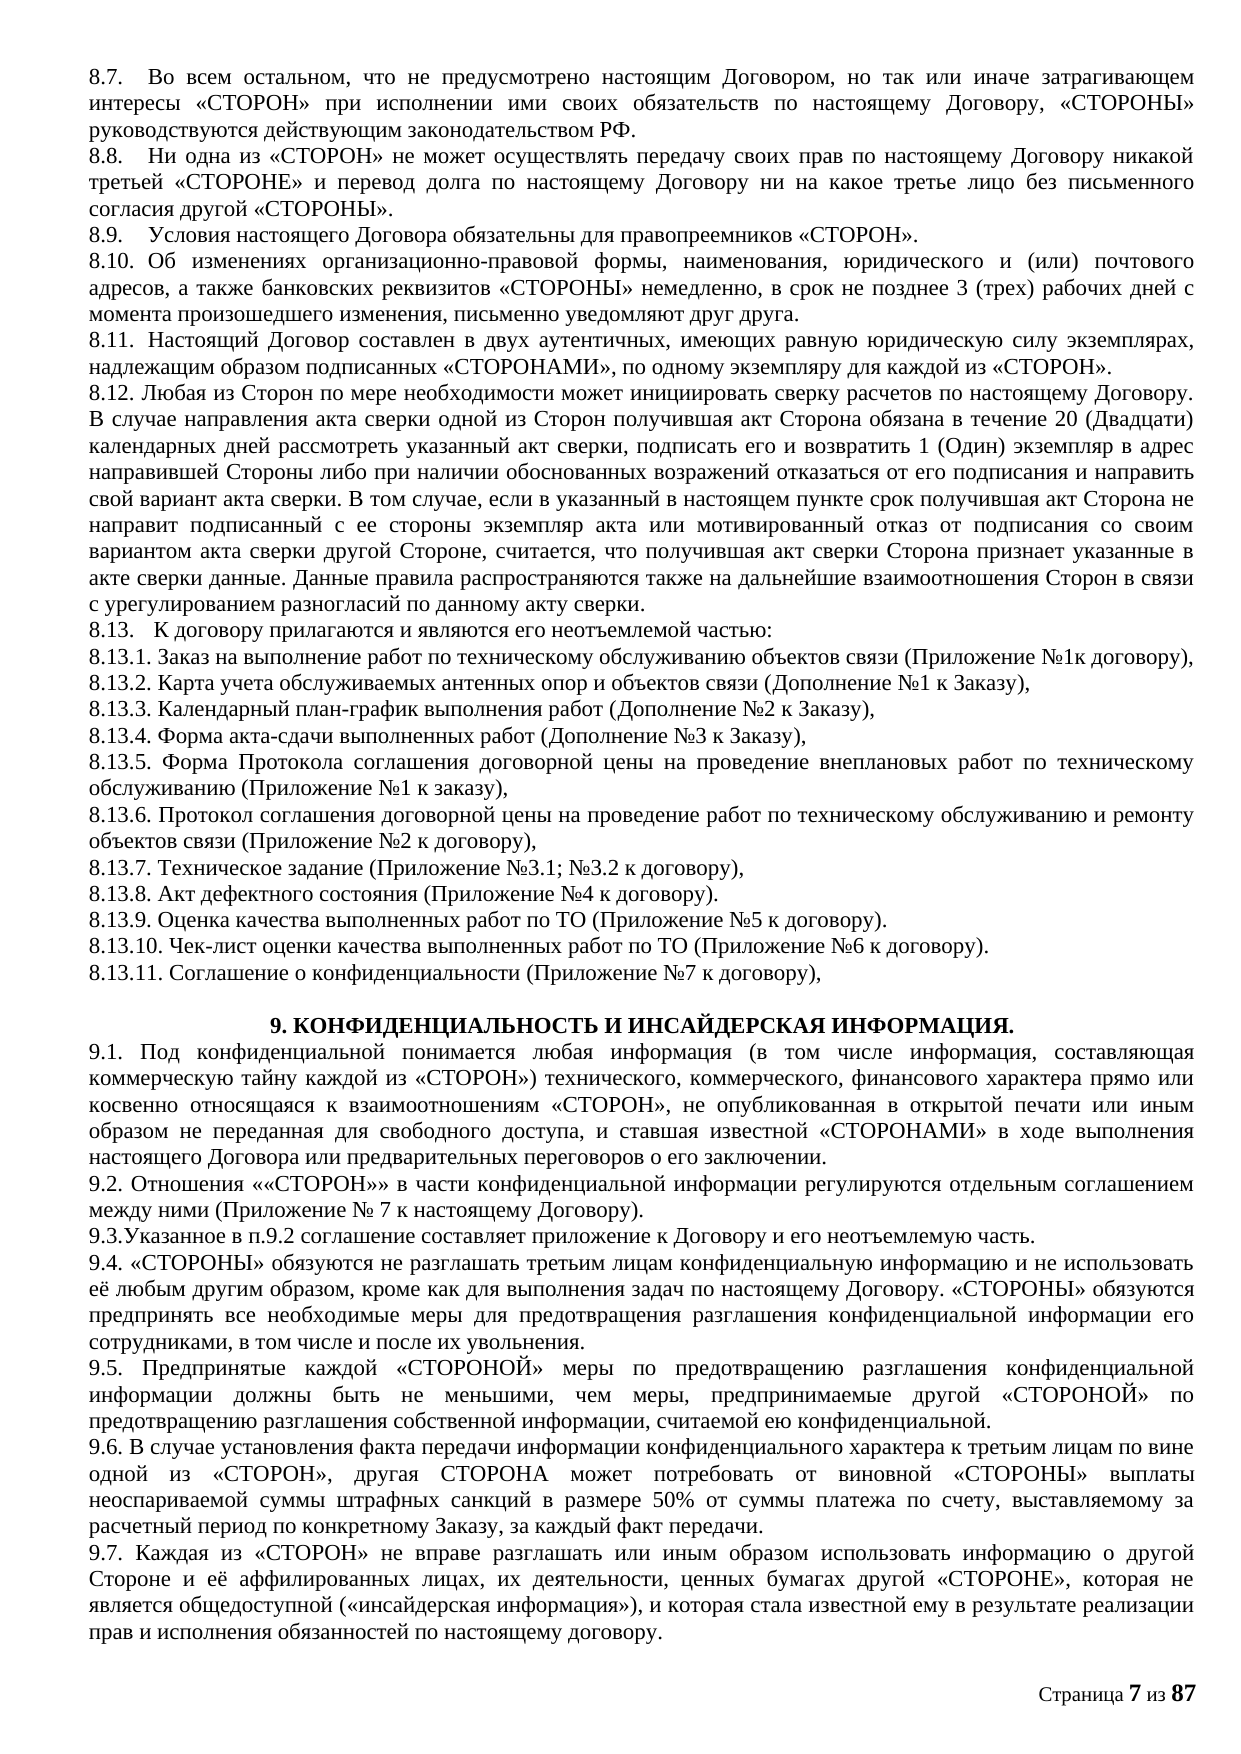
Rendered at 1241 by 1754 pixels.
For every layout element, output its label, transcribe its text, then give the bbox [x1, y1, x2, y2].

text 9.1. Под конфиденциальной понимается любая информация (в том числе информация, составляющая коммерческую тайну каждой из «СТОРОН») технического, коммерческого, финансового характера прямо или косвенно относящаяся к взаимоотношениям «СТОРОН», не опубликованная в открытой печати или иным образом не переданная для свободного доступа, и ставшая известной «СТОРОНАМИ» в ходе выполнения настоящего Договора или предварительных переговоров о его заключении. [89, 1038, 1196, 1170]
text 9.6. В случае установления факта передачи информации конфиденциального характера к третьим лицам по вине одной из «СТОРОН», другая СТОРОНА может потребовать от виновной «СТОРОНЫ» выплаты неоспариваемой суммы штрафных санкций в размере 50% от суммы платежа по счету, выставляемому за расчетный период по конкретному Заказу, за каждый факт передачи. [89, 1433, 1196, 1539]
text 8.13.3. Календарный план-график выполнения работ (Дополнение №2 к Заказу), [89, 695, 1196, 722]
list К договору прилагаются и являются его неотъемлемой частью: [89, 616, 1196, 643]
text 8.13.1. Заказ на выполнение работ по техническому обслуживанию объектов связи (Приложение №1к договору), [89, 643, 1196, 669]
text 9.5. Предпринятые каждой «СТОРОНОЙ» меры по предотвращению разглашения конфиденциальной информации должны быть не меньшими, чем меры, предпринимаемые другой «СТОРОНОЙ» по предотвращению разглашения собственной информации, считаемой ею конфиденциальной. [89, 1354, 1196, 1433]
list Условия настоящего Договора обязательны для правопреемников «СТОРОН». [89, 221, 1196, 247]
text 8.13.10. Чек-лист оценки качества выполненных работ по ТО (Приложение №6 к договору). [89, 933, 1196, 959]
text 9.7. Каждая из «СТОРОН» не вправе разглашать или иным образом использовать информацию о другой Стороне и её аффилированных лицах, их деятельности, ценных бумагах другой «СТОРОНЕ», которая не является общедоступной («инсайдерская информация»), и которая стала известной ему в результате реализации прав и исполнения обязанностей по настоящему договору. [89, 1539, 1196, 1644]
text 8.13.9. Оценка качества выполненных работ по ТО (Приложение №5 к договору). [89, 906, 1196, 933]
text 8.12. Любая из Сторон по мере необходимости может инициировать сверку расчетов по настоящему Договору. В случае направления акта сверки одной из Сторон получившая акт Сторона обязана в течение 20 (Двадцати) календарных дней рассмотреть указанный акт сверки, подписать его и возвратить 1 (Один) экземпляр в адрес направившей Стороны либо при наличии обоснованных возражений отказаться от его подписания и направить свой вариант акта сверки. В том случае, если в указанный в настоящем пункте срок получившая акт Сторона не направит подписанный с ее стороны экземпляр акта или мотивированный отказ от подписания со своим вариантом акта сверки другой Стороне, считается, что получившая акт сверки Сторона признает указанные в акте сверки данные. Данные правила распространяются также на дальнейшие взаимоотношения Сторон в связи с урегулированием разногласий по данному акту сверки. [89, 379, 1196, 616]
list Об изменениях организационно-правовой формы, наименования, юридического и (или) почтового адресов, а также банковских реквизитов «СТОРОНЫ» немедленно, в срок не позднее 3 (трех) рабочих дней с момента произошедшего изменения, письменно уведомляют друг друга. [89, 247, 1196, 326]
text 9. КОНФИДЕНЦИАЛЬНОСТЬ И ИНСАЙДЕРСКАЯ ИНФОРМАЦИЯ. [89, 1012, 1196, 1038]
list Настоящий Договор составлен в двух аутентичных, имеющих равную юридическую силу экземплярах, надлежащим образом подписанных «СТОРОНАМИ», по одному экземпляру для каждой из «СТОРОН». [89, 326, 1196, 379]
text 8.13.5. Форма Протокола соглашения договорной цены на проведение внеплановых работ по техническому обслуживанию (Приложение №1 к заказу), [89, 748, 1196, 801]
text 9.4. «СТОРОНЫ» обязуются не разглашать третьим лицам конфиденциальную информацию и не использовать её любым другим образом, кроме как для выполнения задач по настоящему Договору. «СТОРОНЫ» обязуются предпринять все необходимые меры для предотвращения разглашения конфиденциальной информации его сотрудниками, в том числе и после их увольнения. [89, 1249, 1196, 1354]
list 9.2. Отношения ««СТОРОН»» в части конфиденциальной информации регулируются отдельным соглашением между ними (Приложение № 7 к настоящему Договору). [89, 1170, 1196, 1222]
list 9.3.Указанное в п.9.2 соглашение составляет приложение к Договору и его неотъемлемую часть. [89, 1222, 1196, 1249]
text 8.13.2. Карта учета обслуживаемых антенных опор и объектов связи (Дополнение №1 к Заказу), [89, 669, 1196, 695]
list Ни одна из «СТОРОН» не может осуществлять передачу своих прав по настоящему Договору никакой третьей «СТОРОНЕ» и перевод долга по настоящему Договору ни на какое третье лицо без письменного согласия другой «СТОРОНЫ». [89, 142, 1196, 221]
text 8.13.6. Протокол соглашения договорной цены на проведение работ по техническому обслуживанию и ремонту объектов связи (Приложение №2 к договору), [89, 801, 1196, 853]
text 8.13.8. Акт дефектного состояния (Приложение №4 к договору). [89, 880, 1196, 906]
text 8.13.11. Соглашение о конфиденциальности (Приложение №7 к договору), [89, 959, 1196, 985]
text 8.13.7. Техническое задание (Приложение №3.1; №3.2 к договору), [89, 853, 1196, 880]
list Во всем остальном, что не предусмотрено настоящим Договором, но так или иначе затрагивающем интересы «СТОРОН» при исполнении ими своих обязательств по настоящему Договору, «СТОРОНЫ» руководствуются действующим законодательством РФ. [89, 63, 1196, 142]
text 8.13.4. Форма акта-сдачи выполненных работ (Дополнение №3 к Заказу), [89, 722, 1196, 748]
